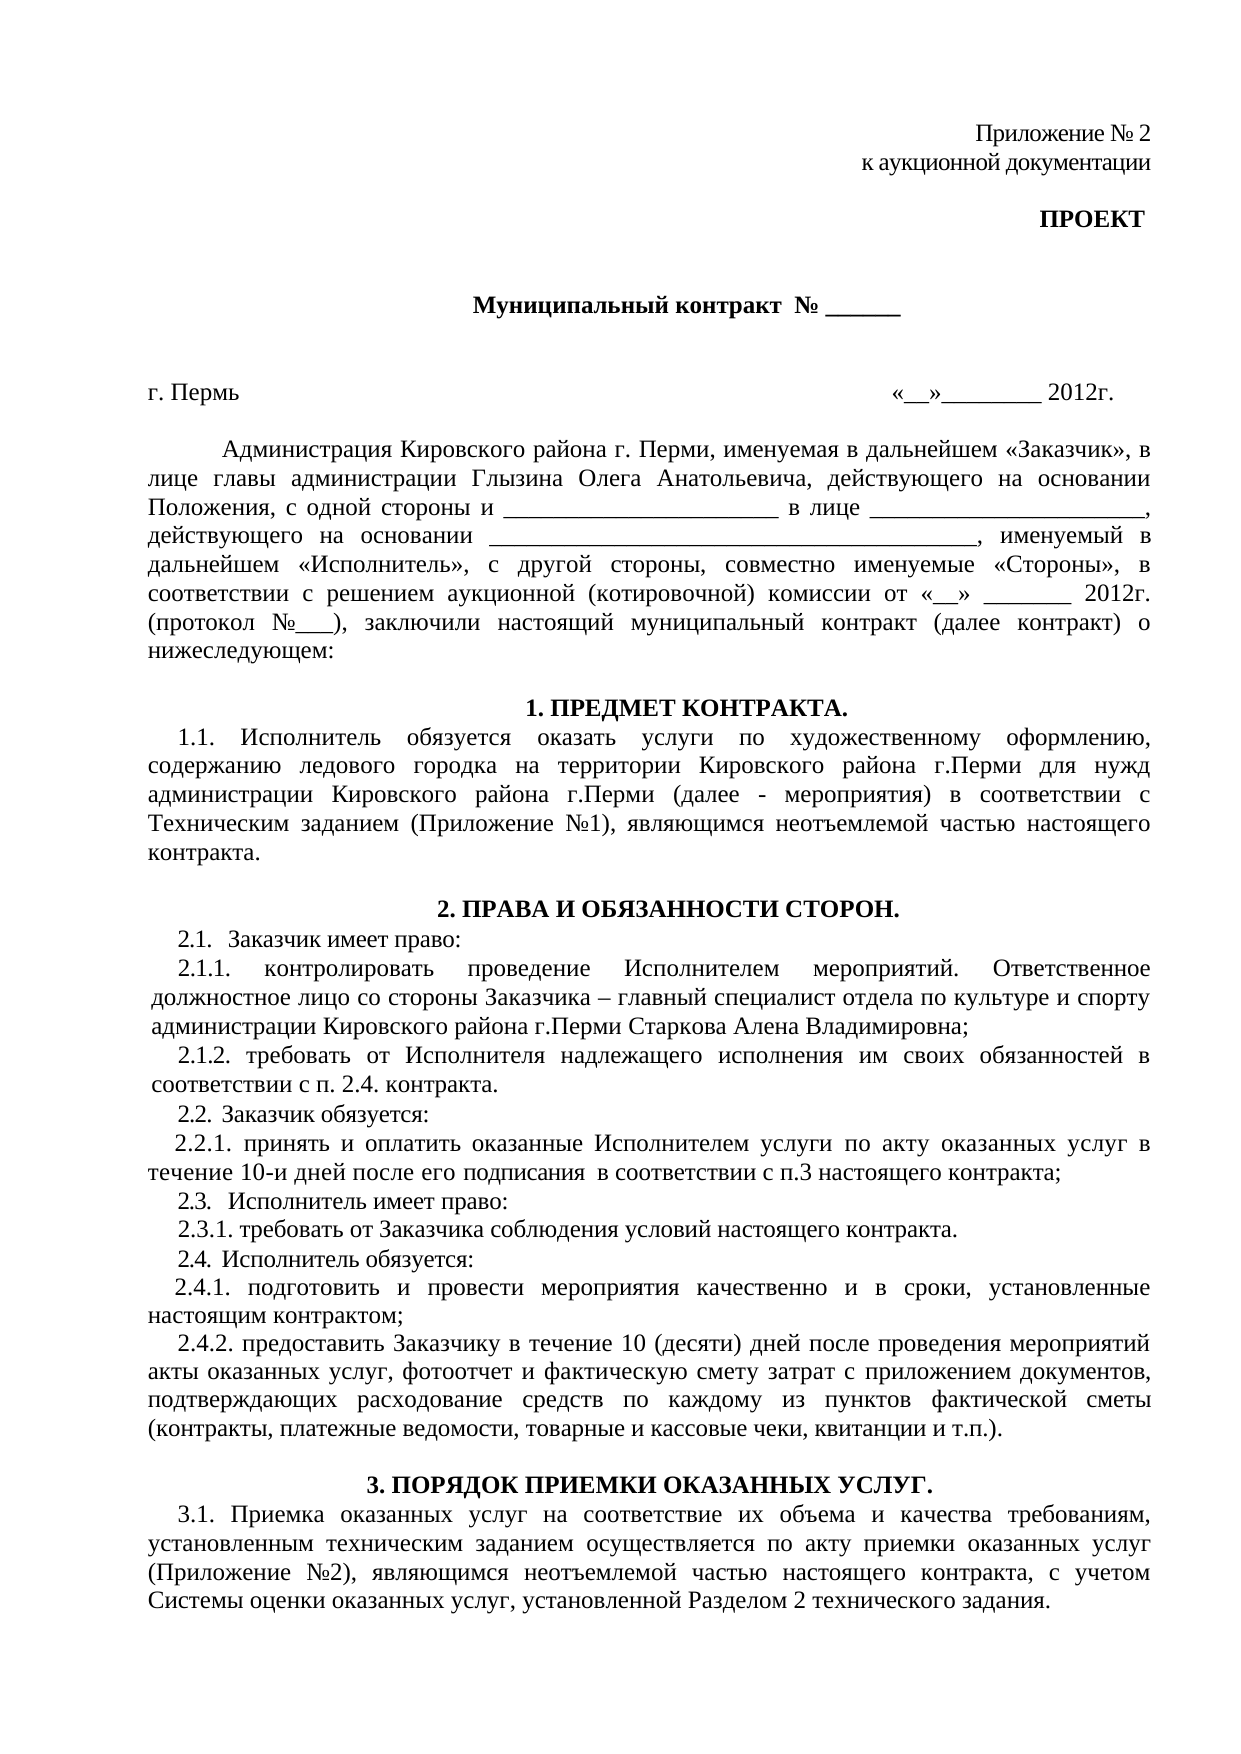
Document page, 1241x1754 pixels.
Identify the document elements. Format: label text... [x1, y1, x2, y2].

text 2.1.2. требовать от Исполнителя надлежащего исполнения им своих обязанностей в соответствии с п. 2.4. контракта. [151, 1039, 1152, 1099]
text Муниципальный контракт № ______ [148, 291, 1152, 319]
text г. Пермь «__»________ 2012г. [148, 377, 1152, 406]
text 2.3. Исполнитель имеет право: [151, 1186, 1152, 1214]
text к аукционной документации [148, 147, 1152, 176]
text 2. ПРАВА И ОБЯЗАННОСТИ СТОРОН. [148, 894, 1152, 923]
text 2.3.1. требовать от Заказчика соблюдения условий настоящего контракта. [151, 1214, 1152, 1243]
text 2.2.1. принять и оплатить оказанные Исполнителем услуги по акту оказанных услуг в течение 10-и дней после его подписания в соответствии с п.3 настоящего контракта; [148, 1128, 1152, 1186]
text Администрация Кировского района г. Перми, именуемая в дальнейшем «Заказчик», в лице главы администрации Глызина Олега Анатольевича, действующего на основании Положения, с одной стороны и ______________________ в лице ______________________, действующего на основании _______________________________________, именуемый в дальнейшем «Исполнитель», с другой стороны, совместно именуемые «Стороны», в соответствии с решением аукционной (котировочной) комиссии от «__» _______ 2012г. (протокол №___), заключили настоящий муниципальный контракт (далее контракт) о нижеследующем: [148, 434, 1152, 664]
text ПРОЕКТ [148, 204, 1152, 233]
text 2.1. Заказчик имеет право: [151, 924, 1152, 953]
text 2.1.1. контролировать проведение Исполнителем мероприятий. Ответственное должностное лицо со стороны Заказчика – главный специалист отдела по культуре и спорту администрации Кировского района г.Перми Старкова Алена Владимировна; [151, 953, 1152, 1039]
text 2.4.2. предоставить Заказчику в течение 10 (десяти) дней после проведения мероприятий акты оказанных услуг, фотоотчет и фактическую смету затрат с приложением документов, подтверждающих расходование средств по каждому из пунктов фактической сметы (контракты, платежные ведомости, товарные и кассовые чеки, квитанции и т.п.). [148, 1329, 1152, 1442]
text 3.1. Приемка оказанных услуг на соответствие их объема и качества требованиям, установленным техническим заданием осуществляется по акту приемки оказанных услуг (Приложение №2), являющимся неотъемлемой частью настоящего контракта, с учетом Системы оценки оказанных услуг, установленной Разделом 2 технического задания. [148, 1499, 1152, 1614]
text 1.1. Исполнитель обязуется оказать услуги по художественному оформлению, содержанию ледового городка на территории Кировского района г.Перми для нужд администрации Кировского района г.Перми (далее - мероприятия) в соответствии с Техническим заданием (Приложение №1), являющимся неотъемлемой частью настоящего контракта. [148, 722, 1152, 866]
text Приложение № 2 [599, 118, 1152, 147]
text 2.4. Исполнитель обязуется: [151, 1244, 1152, 1273]
text 3. ПОРЯДОК ПРИЕМКИ ОКАЗАННЫХ УСЛУГ. [148, 1470, 1152, 1499]
text 2.4.1. подготовить и провести мероприятия качественно и в сроки, установленные настоящим контрактом; [148, 1273, 1152, 1329]
text 2.2. Заказчик обязуется: [151, 1099, 1152, 1128]
text 1. ПРЕДМЕТ КОНТРАКТА. [148, 693, 1152, 722]
